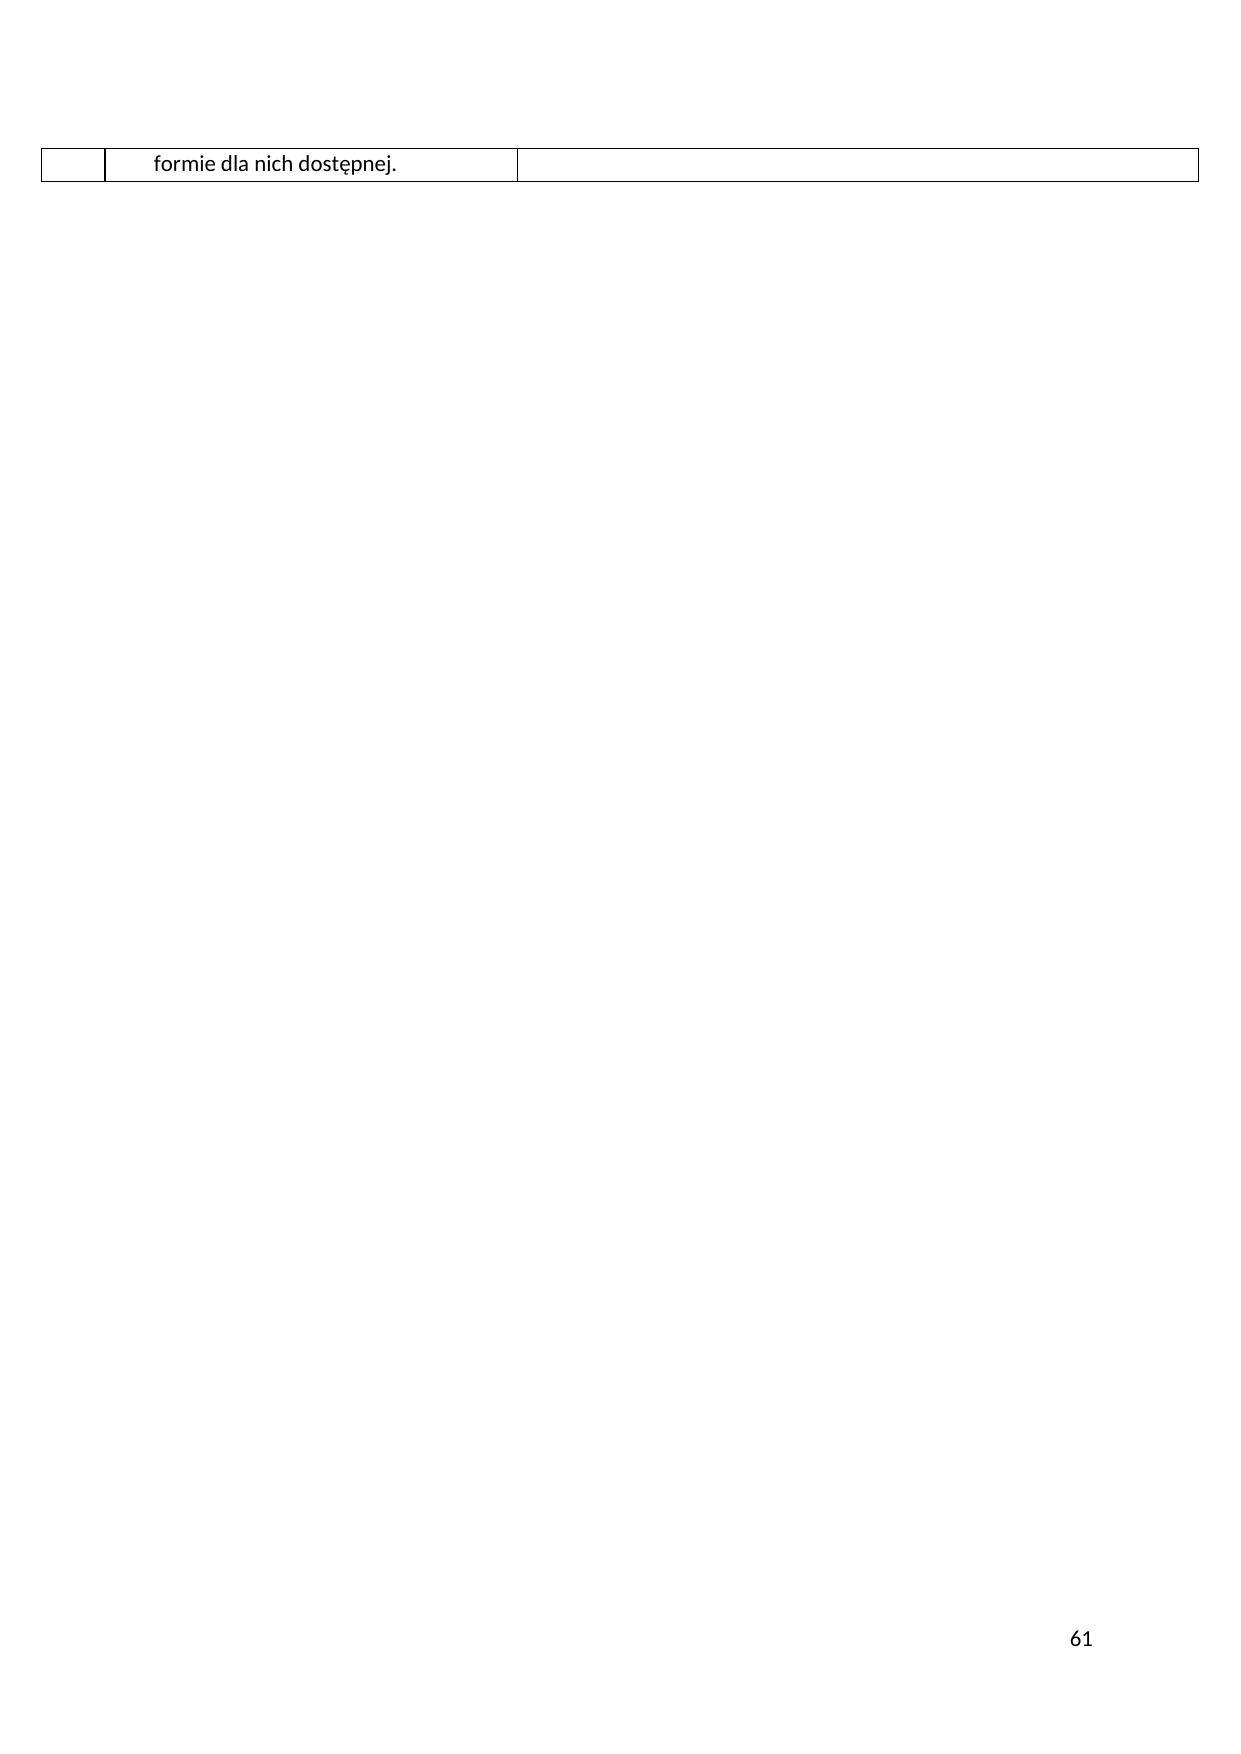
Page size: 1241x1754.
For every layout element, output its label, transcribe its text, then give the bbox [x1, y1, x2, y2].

table_cell 13 [42, 149, 104, 181]
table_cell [518, 149, 1198, 181]
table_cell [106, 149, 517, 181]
